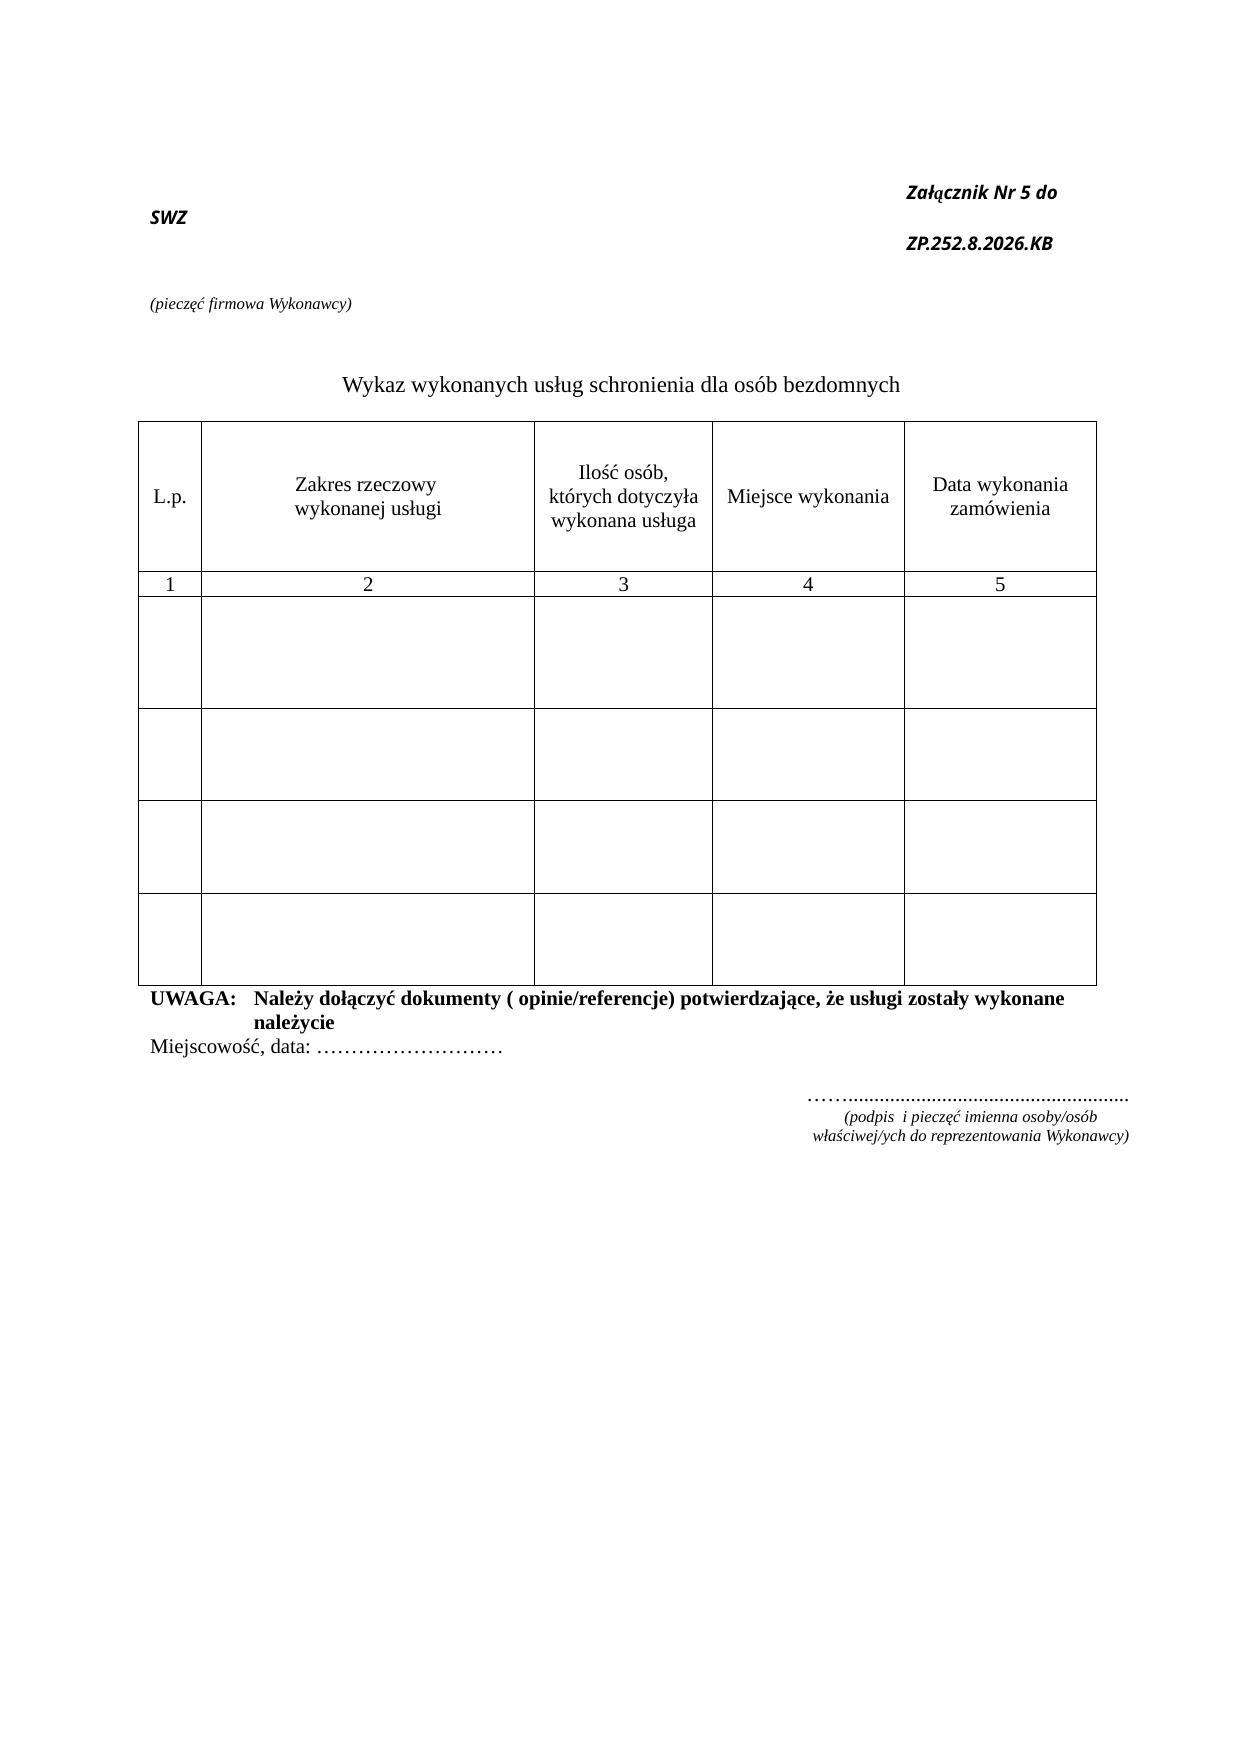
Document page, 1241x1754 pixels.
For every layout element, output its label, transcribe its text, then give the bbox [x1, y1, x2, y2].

table_cell [535, 894, 712, 985]
subtitle Wykaz wykonanych usług schronienia dla osób bezdomnych [150, 371, 1092, 397]
table_cell [713, 709, 904, 800]
table_cell [905, 597, 1096, 708]
table_cell [535, 801, 712, 892]
table_header Data wykonania zamówienia [905, 422, 1096, 571]
table_cell 4 [713, 572, 904, 596]
table_header Ilość osób, których dotyczyła wykonana usługa [535, 422, 712, 571]
text ……...................................................... [150, 1082, 1137, 1106]
table_cell [905, 894, 1096, 985]
table_cell [139, 801, 201, 892]
table_header Miejsce wykonania [713, 422, 904, 571]
table_cell [905, 801, 1096, 892]
table_cell [713, 894, 904, 985]
text Załącznik Nr 5 do SWZ [150, 179, 1092, 230]
table_cell 2 [202, 572, 534, 596]
table_cell [535, 709, 712, 800]
table_cell 5 [905, 572, 1096, 596]
table_cell [202, 597, 534, 708]
table_cell [535, 597, 712, 708]
text (pieczęć firmowa Wykonawcy) [150, 294, 1092, 313]
table_cell [905, 709, 1096, 800]
table_cell [713, 801, 904, 892]
table_cell [202, 709, 534, 800]
table_cell [202, 894, 534, 985]
text ZP.252.8.2026.KB [150, 230, 1092, 256]
table_header Zakres rzeczowy wykonanej usługi [202, 422, 534, 571]
table_cell 1 [139, 572, 201, 596]
table_header L.p. [139, 422, 201, 571]
table_cell [139, 894, 201, 985]
table_cell [202, 801, 534, 892]
table_cell [139, 597, 201, 708]
text (podpis i pieczęć imienna osoby/osób właściwej/ych do reprezentowania Wykonawcy) [806, 1106, 1137, 1145]
table_cell 3 [535, 572, 712, 596]
table_cell [713, 597, 904, 708]
table_cell [139, 709, 201, 800]
text Miejscowość, data: ……………………… [150, 1034, 1137, 1058]
text UWAGA: Należy dołączyć dokumenty ( opinie/referencje) potwierdzające, że usługi zostały wykonane należycie [150, 986, 1092, 1034]
